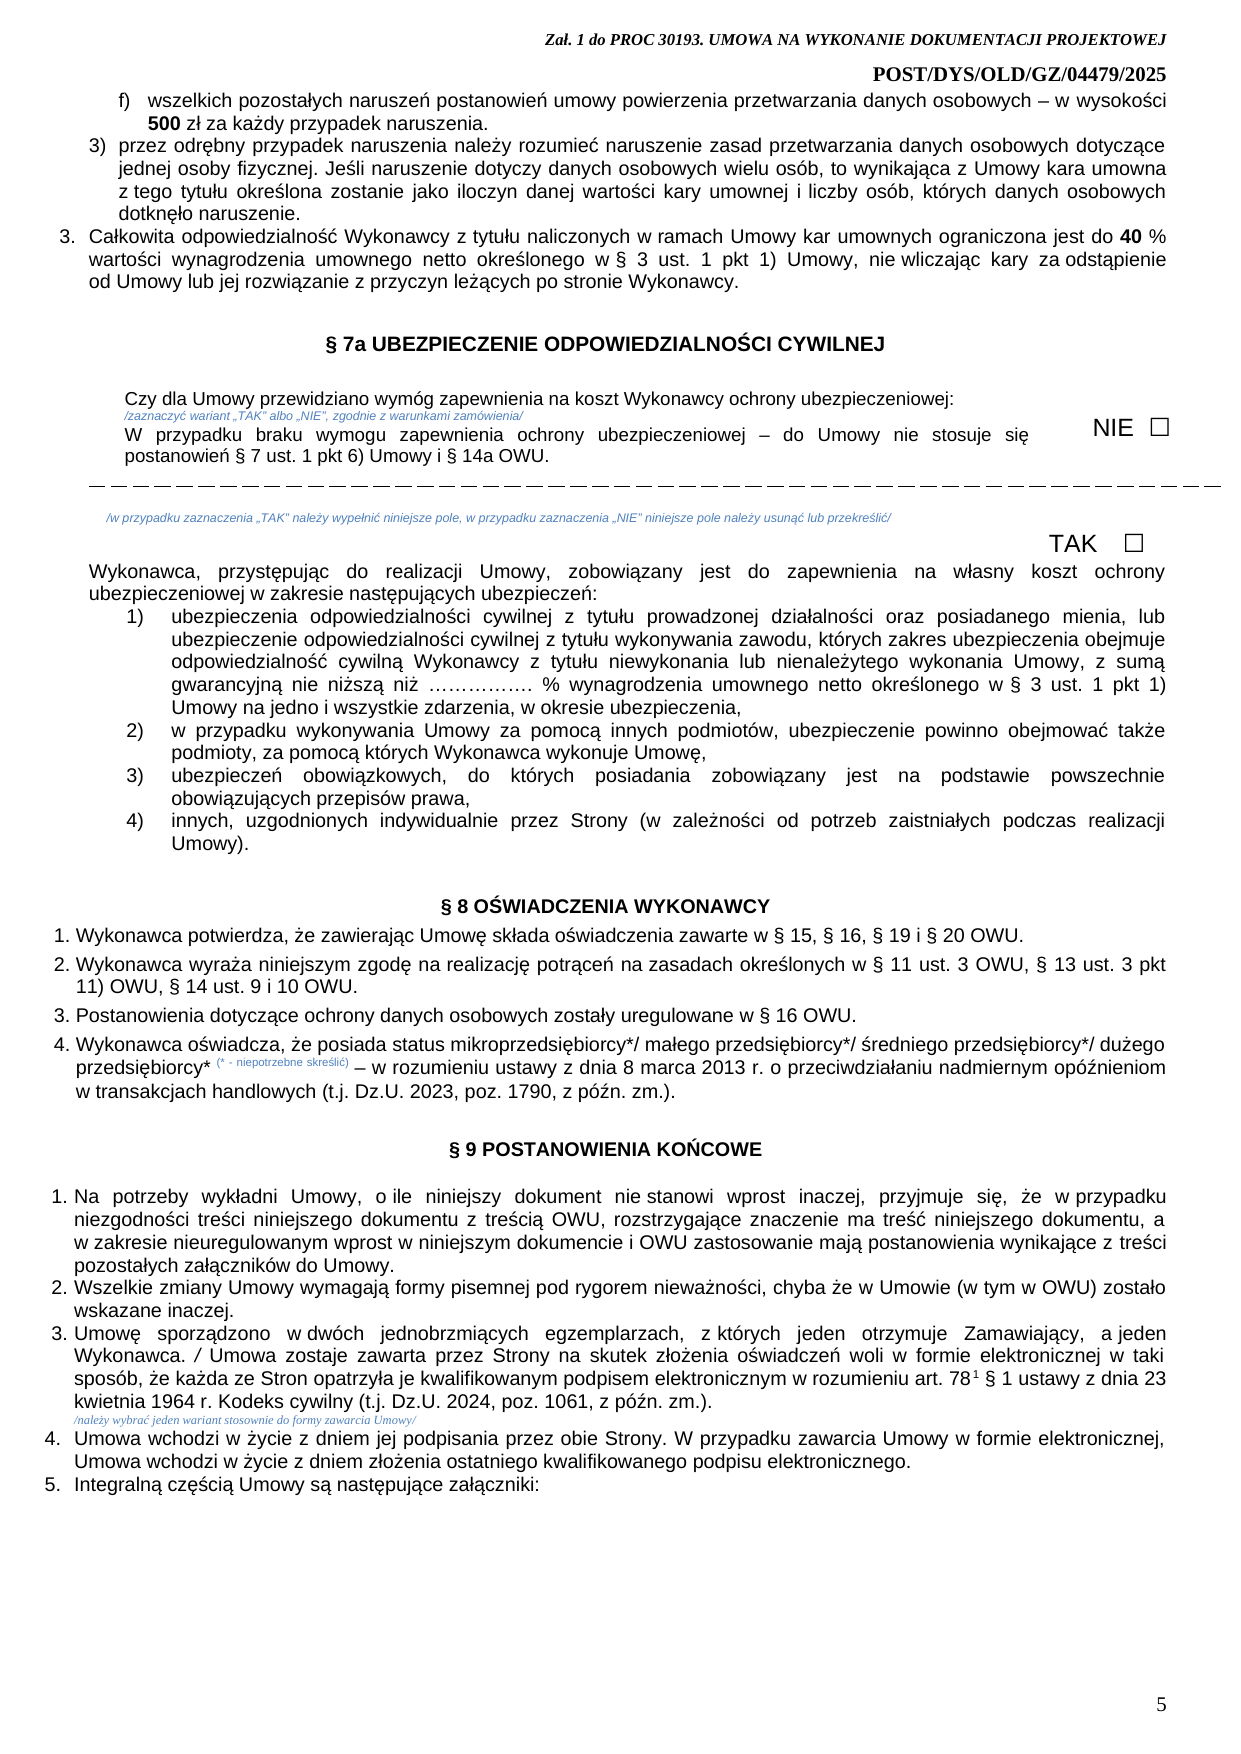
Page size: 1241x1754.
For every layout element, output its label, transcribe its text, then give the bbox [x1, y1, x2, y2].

list innych, uzgodnionych indywidualnie przez Strony (w zależności od potrzeb zaistniałych podczas realizacji Umowy). [126, 809, 1167, 855]
text § 8 OŚWIADCZENIA WYKONAWCY [44, 880, 1167, 917]
table_header NIE ☐ [1063, 368, 1225, 486]
text /w przypadku zaznaczenia „TAK” należy wypełnić niniejsze pole, w przypadku zaznaczenia „NIE” niniejsze pole należy usunąć lub przekreślić/ TAK ☐ [106, 511, 1167, 559]
list Wszelkie zmiany Umowy wymagają formy pisemnej pod rygorem nieważności, chyba że w Umowie (w tym w OWU) zostało wskazane inaczej. [51, 1276, 1167, 1322]
list Integralną częścią Umowy są następujące załączniki: [44, 1472, 1167, 1495]
text Wykonawca, przystępując do realizacji Umowy, zobowiązany jest do zapewnienia na własny koszt ochrony ubezpieczeniowej w zakresie następujących ubezpieczeń: [89, 559, 1167, 605]
list Umowę sporządzono w dwóch jednobrzmiących egzemplarzach, z których jeden otrzymuje Zamawiający, a jeden Wykonawca. / Umowa zostaje zawarta przez Strony na skutek złożenia oświadczeń woli w formie elektronicznej w taki sposób, że każda ze Stron opatrzyła je kwalifikowanym podpisem elektronicznym w rozumieniu art. 781 § 1 ustawy z dnia 23 kwietnia 1964 r. Kodeks cywilny (t.j. Dz.U. 2024, poz. 1061, z późn. zm.). [51, 1322, 1167, 1413]
text § 7a UBEZPIECZENIE ODPOWIEDZIALNOŚCI CYWILNEJ [44, 318, 1167, 356]
text § 9 POSTANOWIENIA KOŃCOWE [44, 1138, 1167, 1160]
list Wykonawca wyraża niniejszym zgodę na realizację potrąceń na zasadach określonych w § 11 ust. 3 OWU, § 13 ust. 3 pkt 11) OWU, § 14 ust. 9 i 10 OWU. [54, 952, 1167, 998]
list Wykonawca oświadcza, że posiada status mikroprzedsiębiorcy*/ małego przedsiębiorcy*/ średniego przedsiębiorcy*/ dużego przedsiębiorcy* (* - niepotrzebne skreślić) – w rozumieniu ustawy z dnia 8 marca 2013 r. o przeciwdziałaniu nadmiernym opóźnieniom w transakcjach handlowych (t.j. Dz.U. 2023, poz. 1790, z późn. zm.). [54, 1033, 1167, 1102]
table_header Czy dla Umowy przewidziano wymóg zapewnienia na koszt Wykonawcy ochrony ubezpieczeniowej: /zaznaczyć wariant „TAK” albo „NIE”, zgodnie z warunkami zamówienia/ W przypadku braku wymogu zapewnienia ochrony ubezpieczeniowej – do Umowy nie stosuje się postanowień § 7 ust. 1 pkt 6) Umowy i § 14a OWU. [89, 368, 1063, 486]
list ubezpieczenia odpowiedzialności cywilnej z tytułu prowadzonej działalności oraz posiadanego mienia, lub ubezpieczenie odpowiedzialności cywilnej z tytułu wykonywania zawodu, których zakres ubezpieczenia obejmuje odpowiedzialność cywilną Wykonawcy z tytułu niewykonania lub nienależytego wykonania Umowy, z sumą gwarancyjną nie niższą niż ……………. % wynagrodzenia umownego netto określonego w § 3 ust. 1 pkt 1) Umowy na jedno i wszystkie zdarzenia, w okresie ubezpieczenia, [126, 605, 1167, 718]
list ubezpieczeń obowiązkowych, do których posiadania zobowiązany jest na podstawie powszechnie obowiązujących przepisów prawa, [126, 764, 1167, 809]
list Wykonawca potwierdza, że zawierając Umowę składa oświadczenia zawarte w § 15, § 16, § 19 i § 20 OWU. [54, 923, 1167, 946]
list Na potrzeby wykładni Umowy, o ile niniejszy dokument nie stanowi wprost inaczej, przyjmuje się, że w przypadku niezgodności treści niniejszego dokumentu z treścią OWU, rozstrzygające znaczenie ma treść niniejszego dokumentu, a w zakresie nieuregulowanym wprost w niniejszym dokumencie i OWU zastosowanie mają postanowienia wynikające z treści pozostałych załączników do Umowy. [51, 1185, 1167, 1276]
list przez odrębny przypadek naruszenia należy rozumieć naruszenie zasad przetwarzania danych osobowych dotyczące jednej osoby fizycznej. Jeśli naruszenie dotyczy danych osobowych wielu osób, to wynikająca z Umowy kara umowna z tego tytułu określona zostanie jako iloczyn danej wartości kary umownej i liczby osób, których danych osobowych dotknęło naruszenie. [89, 134, 1167, 225]
list /należy wybrać jeden wariant stosownie do formy zawarcia Umowy/ [74, 1413, 1167, 1427]
list wszelkich pozostałych naruszeń postanowień umowy powierzenia przetwarzania danych osobowych – w wysokości 500 zł za każdy przypadek naruszenia. [118, 89, 1167, 134]
list w przypadku wykonywania Umowy za pomocą innych podmiotów, ubezpieczenie powinno obejmować także podmioty, za pomocą których Wykonawca wykonuje Umowę, [126, 718, 1167, 764]
list Postanowienia dotyczące ochrony danych osobowych zostały uregulowane w § 16 OWU. [54, 1004, 1167, 1027]
list Umowa wchodzi w życie z dniem jej podpisania przez obie Strony. W przypadku zawarcia Umowy w formie elektronicznej, Umowa wchodzi w życie z dniem złożenia ostatniego kwalifikowanego podpisu elektronicznego. [44, 1427, 1167, 1472]
text Całkowita odpowiedzialność Wykonawcy z tytułu naliczonych w ramach Umowy kar umownych ograniczona jest do 40 % wartości wynagrodzenia umownego netto określonego w § 3 ust. 1 pkt 1) Umowy, nie wliczając kary za odstąpienie od Umowy lub jej rozwiązanie z przyczyn leżących po stronie Wykonawcy. [59, 225, 1167, 293]
